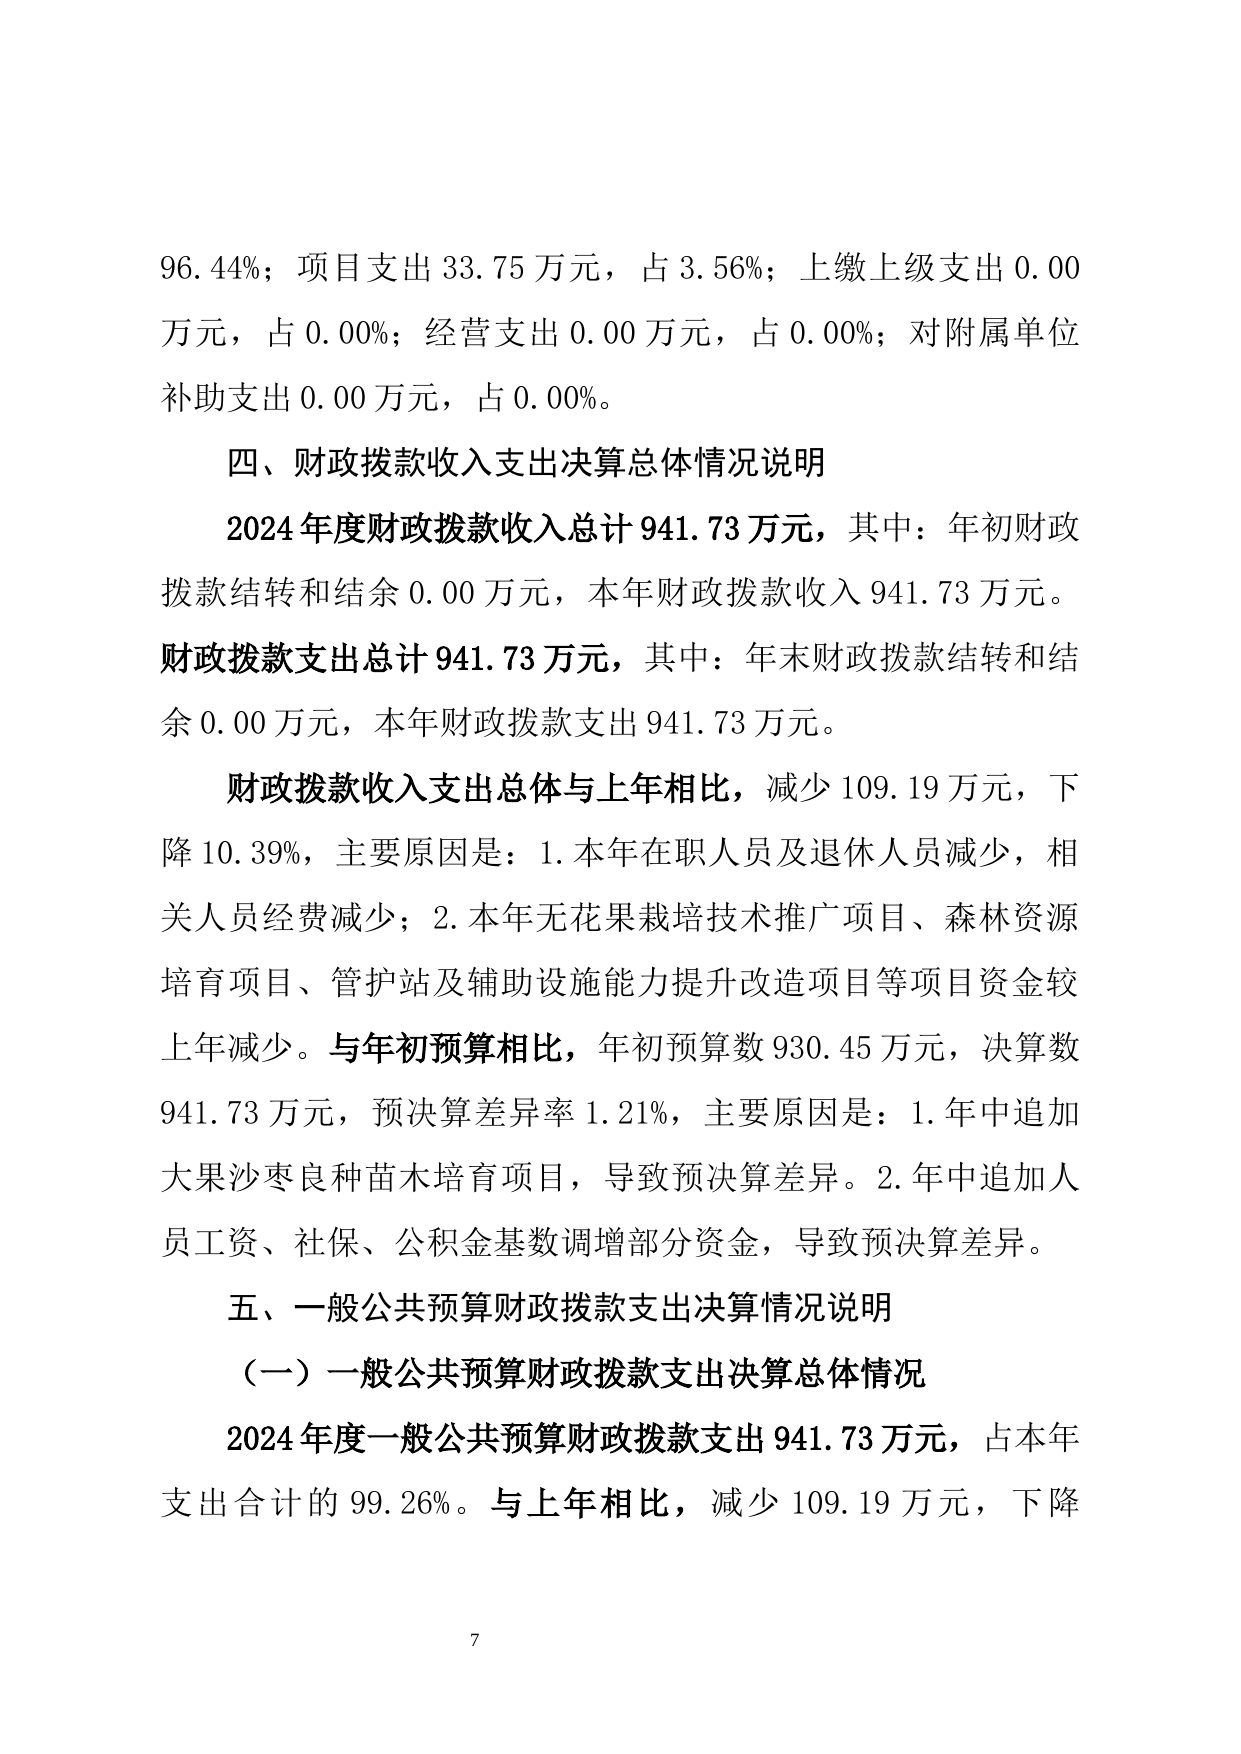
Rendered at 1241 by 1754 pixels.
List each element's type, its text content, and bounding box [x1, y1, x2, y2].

text 财政拨款收入支出总体与上年相比，减少109.19万元，下降10.39%，主要原因是：1.本年在职人员及退休人员减少，相关人员经费减少；2.本年无花果栽培技术推广项目、森林资源培育项目、管护站及辅助设施能力提升改造项目等项目资金较上年减少。与年初预算相比，年初预算数930.45万元，决算数941.73万元，预决算差异率1.21%，主要原因是：1.年中追加大果沙枣良种苗木培育项目，导致预决算差异。2.年中追加人员工资、社保、公积金基数调增部分资金，导致预决算差异。 [159, 753, 1081, 1273]
text 四、财政拨款收入支出决算总体情况说明 [159, 428, 1081, 493]
text 五、一般公共预算财政拨款支出决算情况说明 [159, 1273, 1081, 1338]
text （一）一般公共预算财政拨款支出决算总体情况 [159, 1338, 1081, 1403]
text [159, 1403, 1081, 1533]
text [159, 233, 1081, 428]
text 2024年度财政拨款收入总计941.73万元，其中：年初财政拨款结转和结余0.00万元，本年财政拨款收入941.73万元。财政拨款支出总计941.73万元，其中：年末财政拨款结转和结余0.00万元，本年财政拨款支出941.73万元。 [159, 493, 1081, 753]
